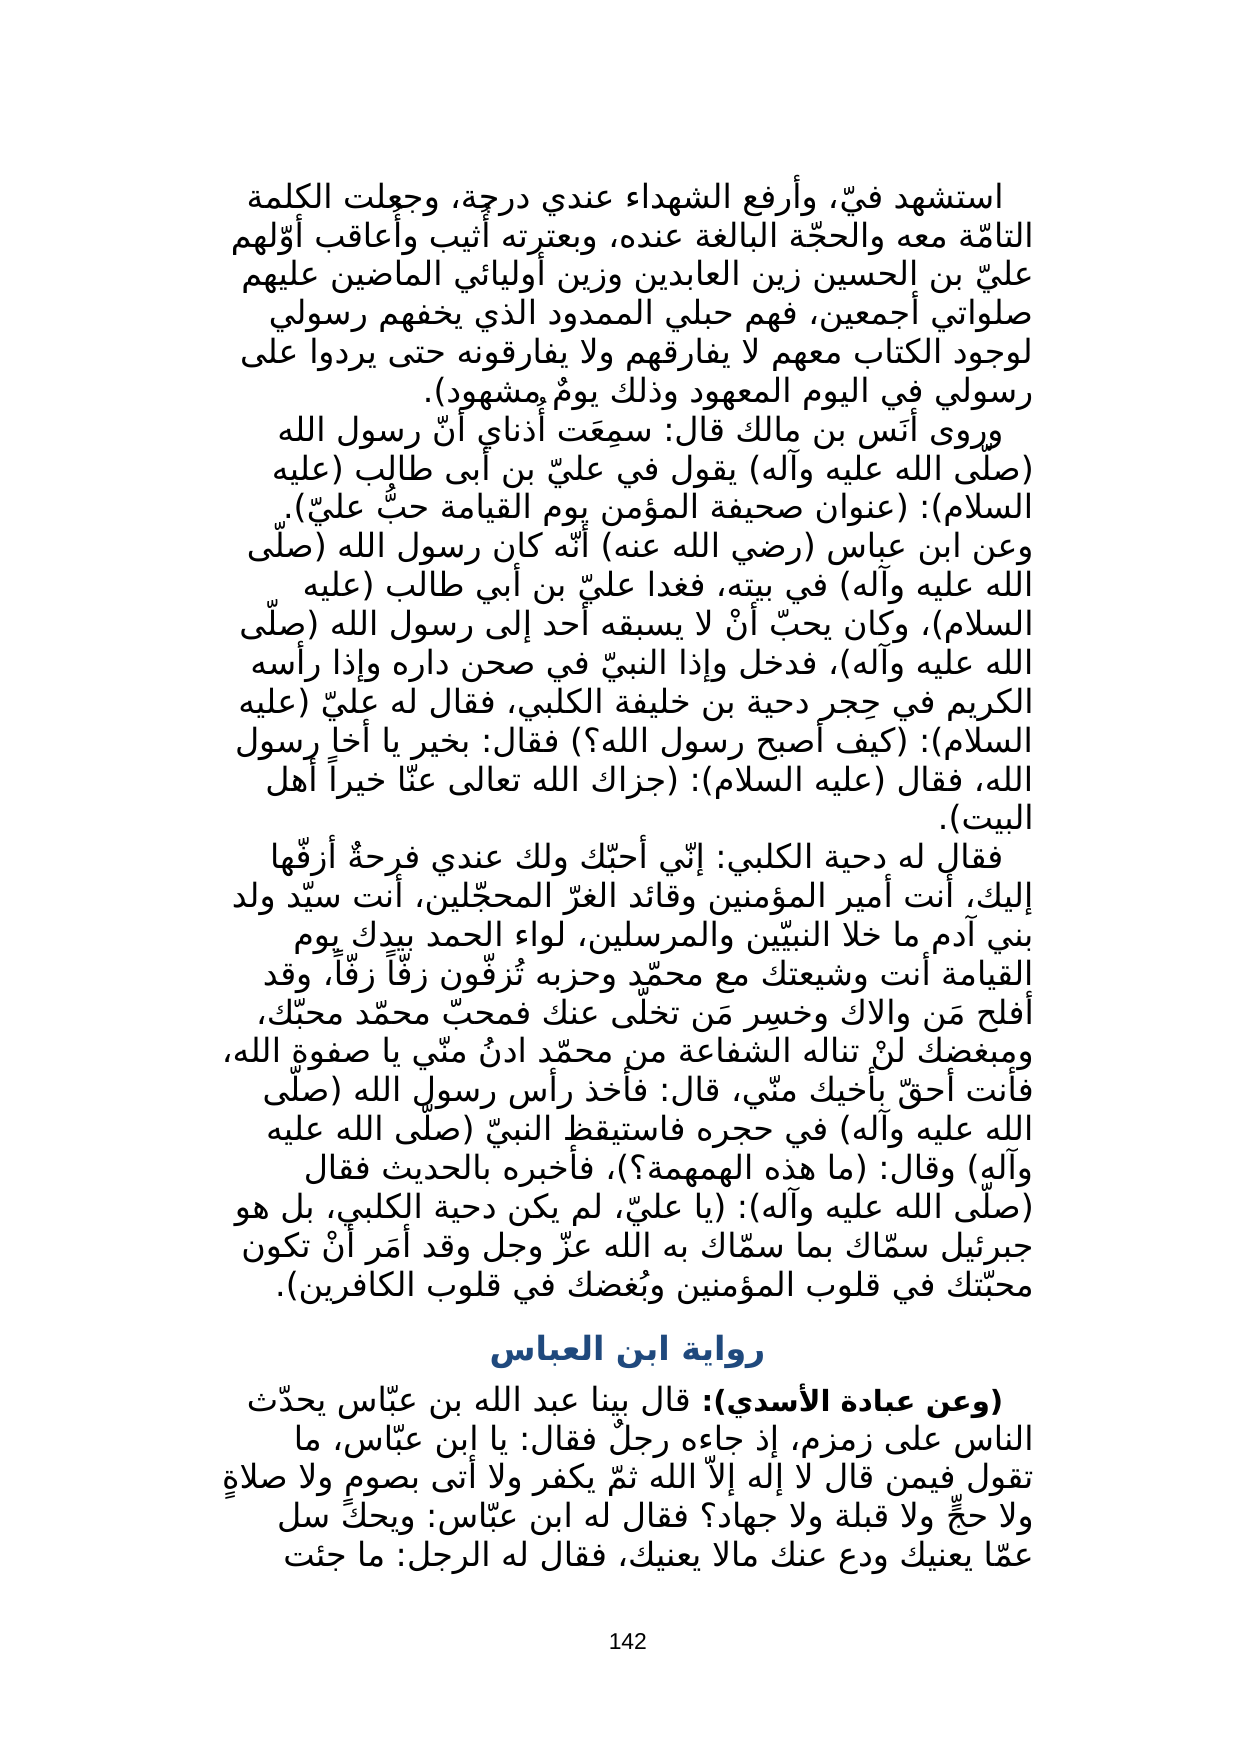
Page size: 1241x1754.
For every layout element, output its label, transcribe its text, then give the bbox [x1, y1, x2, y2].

subtitle رواية ابن العباس [222, 1329, 1033, 1368]
text (وعن عبادة الأسدي): قال بينا عبد الله بن عبّاس يحدّث الناس على زمزم، إذ جاء‌ه رجلٌ فقال: يا ابن عبّاس، ما تقول فيمن قال لا إله إلاّ الله ثمّ يكفر ولا أتى بصومٍ ولا صلاةٍ ولا حجٍّ ولا قبلة ولا جهاد؟ فقال له ابن عبّاس: ويحك سل عمّا يعنيك ودع عنك مالا يعنيك، فقال له الرجل: ما جئت [222, 1380, 1033, 1574]
text وروى أنَس بن مالك قال: سمِعَت أُذناي أنّ رسول الله (صلّى الله عليه وآله) يقول في عليّ بن أبى طالب (عليه السلام): (عنوان صحيفة المؤمن يوم القيامة حبُّ عليّ). وعن ابن عباس (رضي الله عنه) أنّه كان رسول الله (صلّى الله عليه وآله) في بيته، فغدا عليّ بن أبي طالب (عليه السلام)، وكان يحبّ أنْ لا يسبقه أحد إلى رسول الله (صلّى الله عليه وآله)، فدخل وإذا النبيّ في صحن داره وإذا رأسه الكريم في حِجر دحية بن خليفة الكلبي، فقال له عليّ (عليه السلام): (كيف أصبح رسول الله؟) فقال: بخير يا أخا رسول الله، فقال (عليه السلام): (جزاك الله تعالى عنّا خيراً أهل البيت). [222, 410, 1033, 838]
text فقال له دحية الكلبي: إنّي أحبّك ولك عندي فرحةٌ أزفّها إليك، أنت أمير المؤمنين وقائد الغرّ المحجّلين، أنت سيّد ولد بني آدم ما خلا النبيّين والمرسلين، لواء الحمد بيدك يوم القيامة أنت وشيعتك مع محمّد وحزبه تُزفّون زفّاً زفّاً، وقد أفلح مَن والاك وخسِر مَن تخلّى عنك فمحبّ محمّد محبّك، ومبغضك لنْ تناله الشفاعة من محمّد ادنُ منّي يا صفوة الله، فأنت أحقّ بأخيك منّي، قال: فأخذ رأس رسول الله (صلّى الله عليه وآله) في حجره فاستيقظ النبيّ (صلّى الله عليه وآله) وقال: (ما هذه الهمهمة؟)، فأخبره بالحديث فقال (صلّى الله عليه وآله): (يا عليّ، لم يكن دحية الكلبي، بل هو جبرئيل سمّاك بما سمّاك به الله عزّ وجل وقد أمَر أنْ تكون محبّتك في قلوب المؤمنين وبُغضك في قلوب الكافرين). [222, 838, 1033, 1304]
text استشهد فيّ، وأرفع الشهداء عندي درجة، وجعلت الكلمة التامّة معه والحجّة البالغة عنده، وبعترته أُثيب وأُعاقب أوّلهم عليّ بن الحسين زين العابدين وزين أوليائي الماضين عليهم صلواتي أجمعين، فهم حبلي الممدود الذي يخفهم رسولي لوجود الكتاب معهم لا يفارقهم ولا يفارقونه حتى يردوا على رسولي في اليوم المعهود وذلك يومٌ مشهود). [222, 177, 1033, 410]
